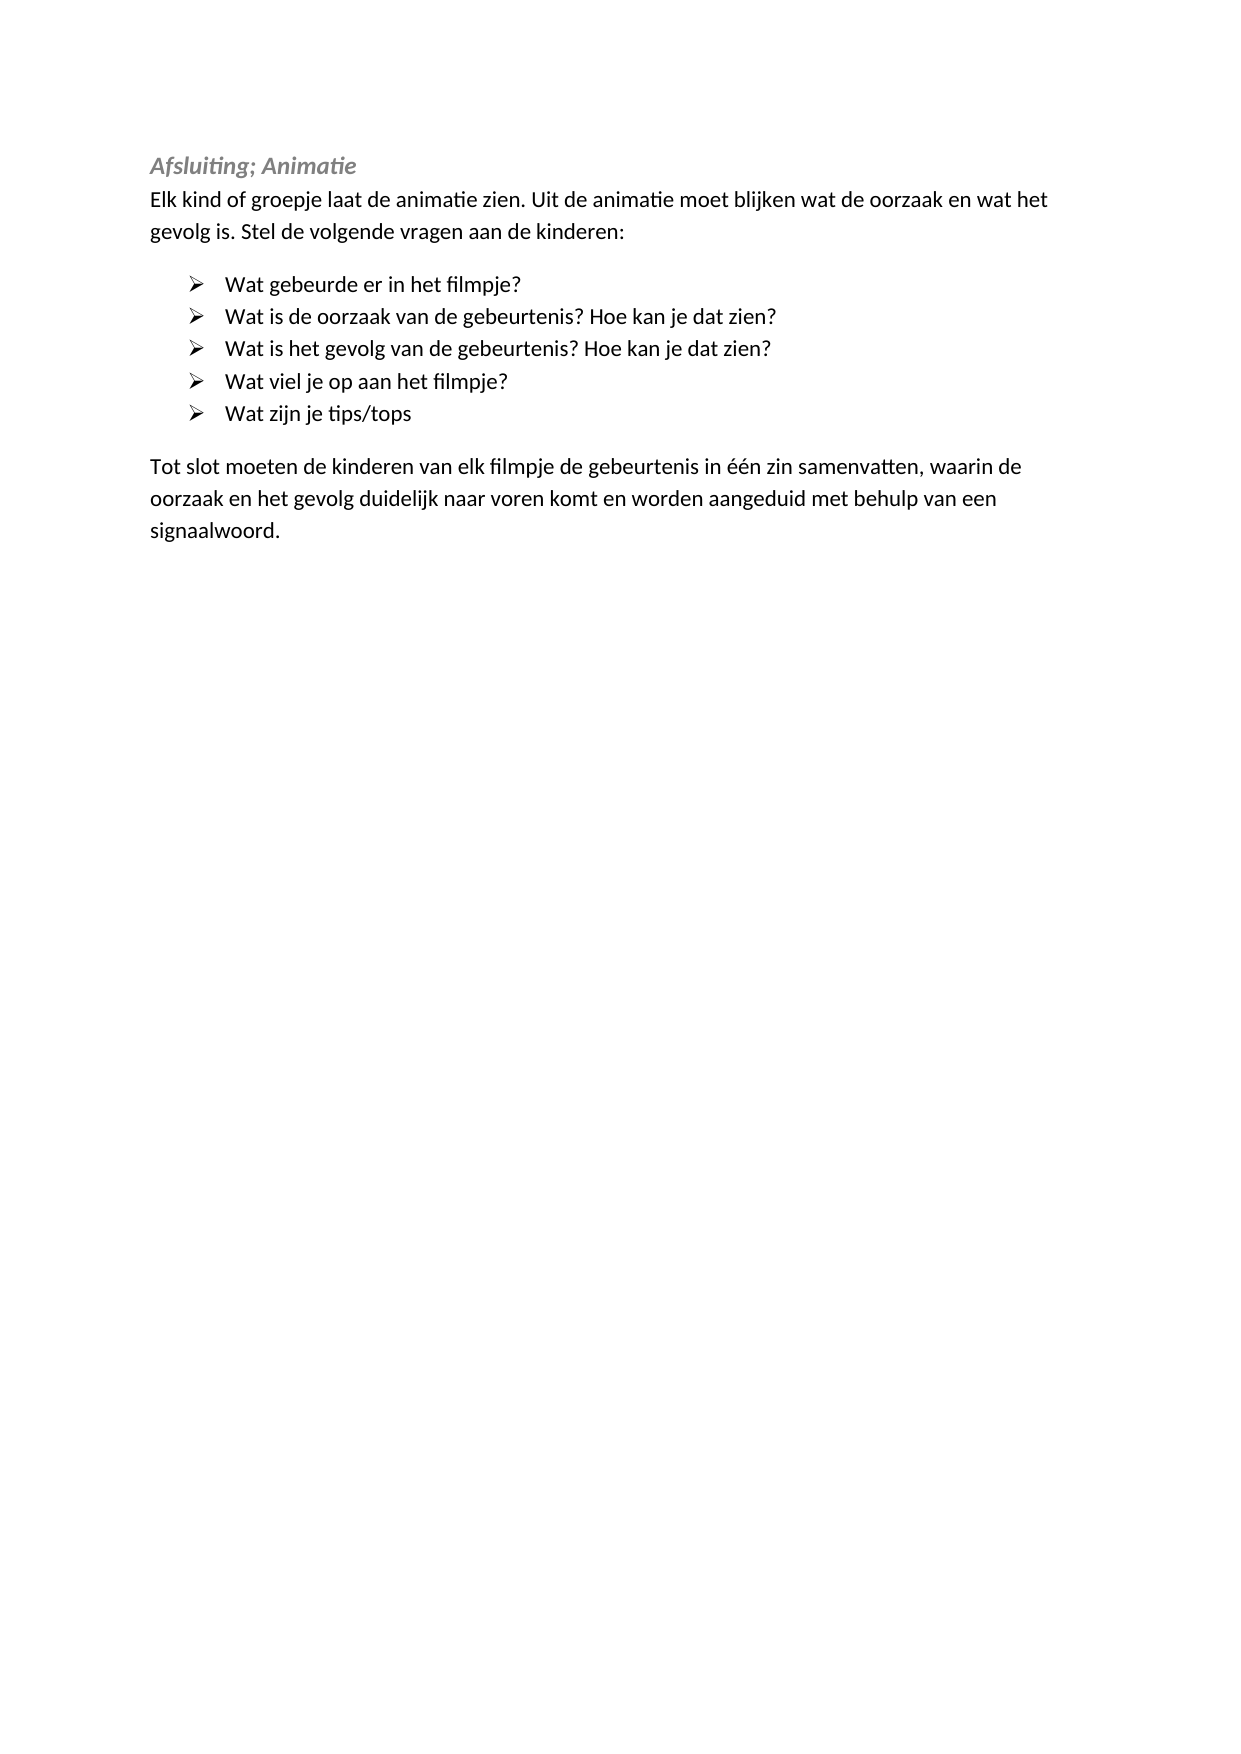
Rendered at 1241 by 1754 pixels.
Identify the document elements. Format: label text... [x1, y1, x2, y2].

text Afsluiting; Animatie [150, 150, 1090, 181]
list Wat zijn je tips/tops [187, 399, 1090, 427]
list Wat is het gevolg van de gebeurtenis? Hoe kan je dat zien? [187, 334, 1090, 363]
text Tot slot moeten de kinderen van elk filmpje de gebeurtenis in één zin samenvatten, waarin de oorzaak en het gevolg duidelijk naar voren komt en worden aangeduid met behulp van een signaalwoord. Bijlage; [150, 452, 1090, 544]
list Wat is de oorzaak van de gebeurtenis? Hoe kan je dat zien? [187, 302, 1090, 330]
text Elk kind of groepje laat de animatie zien. Uit de animatie moet blijken wat de oorzaak en wat het gevolg is. Stel de volgende vragen aan de kinderen: [150, 185, 1090, 245]
list Wat viel je op aan het filmpje? [187, 367, 1090, 395]
list Wat gebeurde er in het filmpje? [187, 270, 1090, 298]
